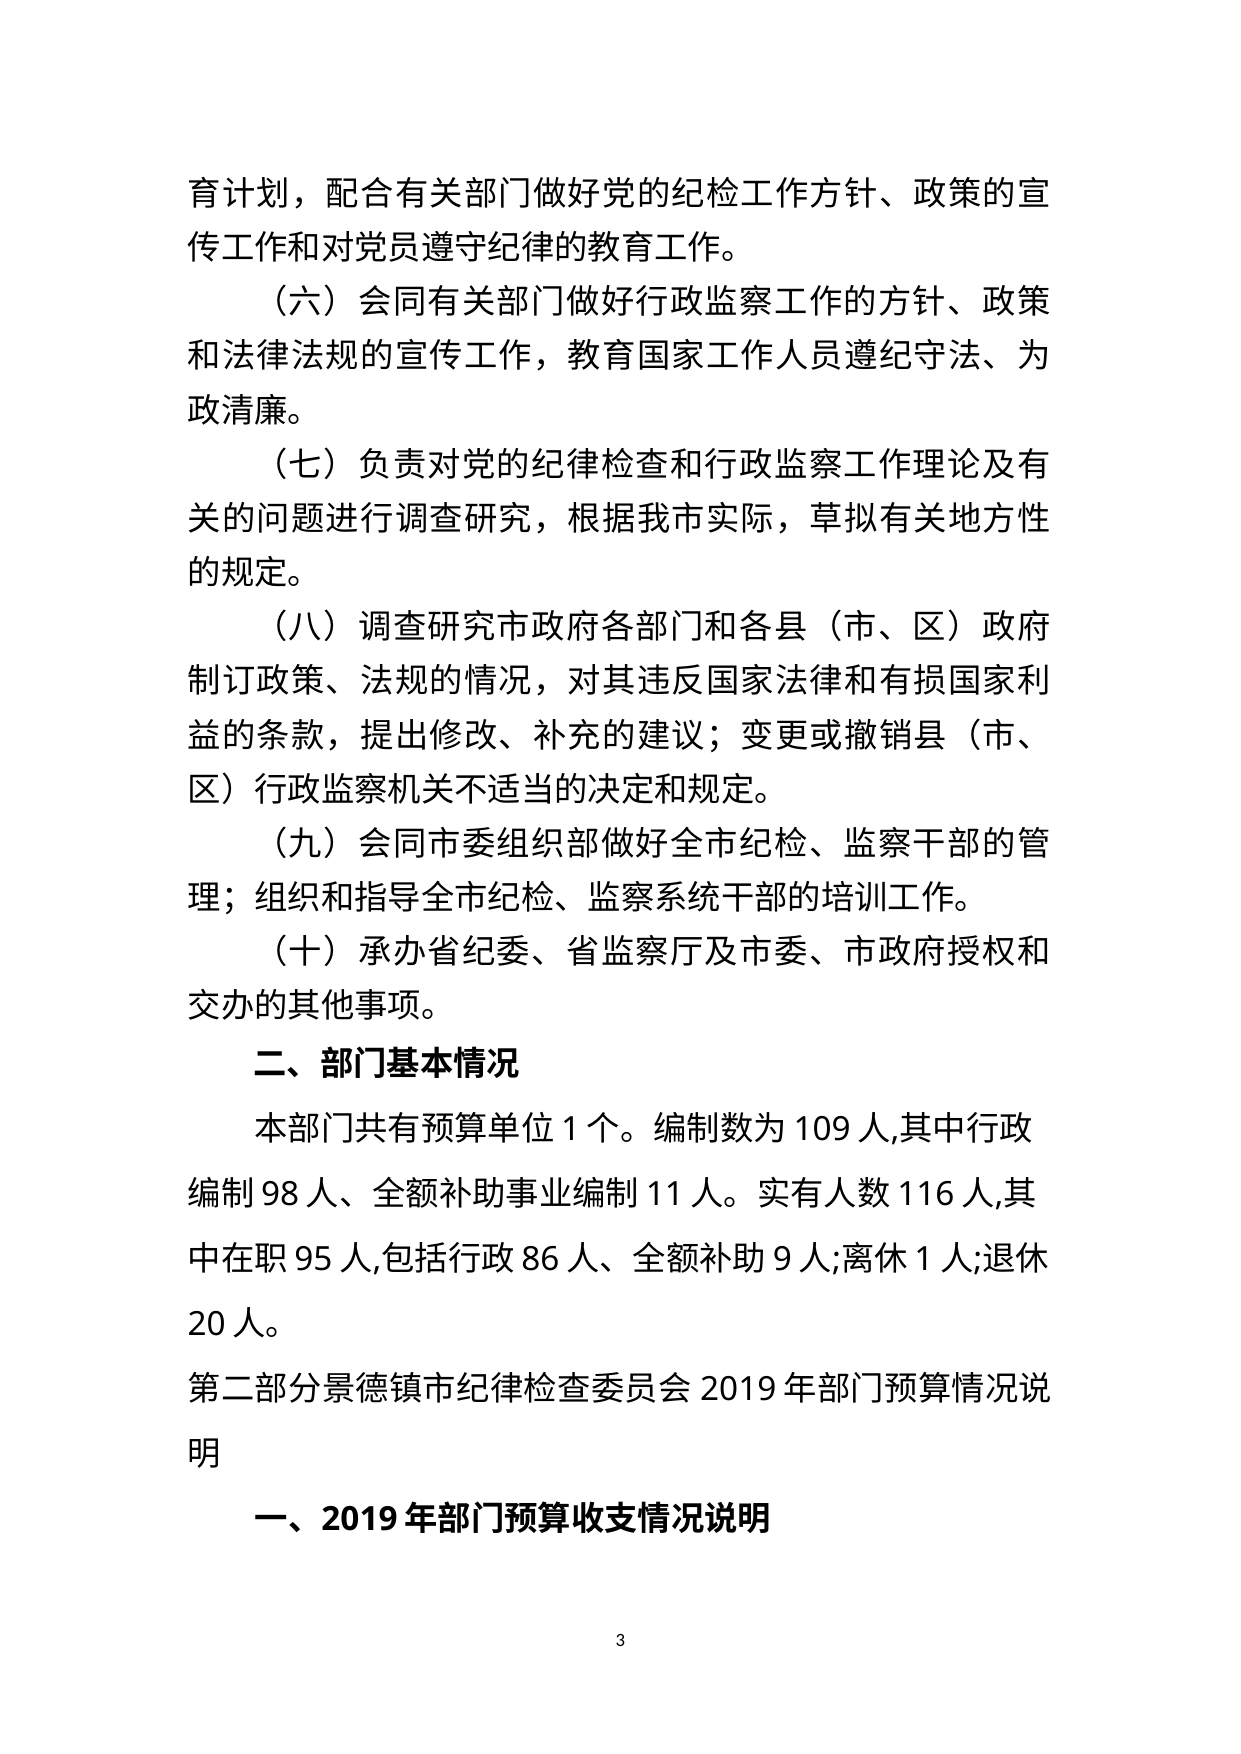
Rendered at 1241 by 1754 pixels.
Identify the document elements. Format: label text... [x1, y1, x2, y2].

text 一、2019年部门预算收支情况说明 [187, 1484, 1053, 1549]
text （六）会同有关部门做好行政监察工作的方针、政策和法律法规的宣传工作，教育国家工作人员遵纪守法、为政清廉。 [187, 270, 1053, 433]
text 本部门共有预算单位1个。编制数为109人,其中行政编制98人、全额补助事业编制11人。实有人数116人,其中在职95人,包括行政86人、全额补助9人;离休1人;退休20人。 [187, 1094, 1053, 1354]
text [187, 162, 1053, 270]
text （八）调查研究市政府各部门和各县（市、区）政府制订政策、法规的情况，对其违反国家法律和有损国家利益的条款，提出修改、补充的建议；变更或撤销县（市、区）行政监察机关不适当的决定和规定。 [187, 595, 1053, 812]
text 二、部门基本情况 [187, 1029, 1053, 1094]
text 第二部分景德镇市纪律检查委员会2019年部门预算情况说明 [187, 1354, 1053, 1484]
text （七）负责对党的纪律检查和行政监察工作理论及有关的问题进行调查研究，根据我市实际，草拟有关地方性的规定。 [187, 433, 1053, 595]
text （十）承办省纪委、省监察厅及市委、市政府授权和交办的其他事项。 [187, 920, 1053, 1029]
text （九）会同市委组织部做好全市纪检、监察干部的管理；组织和指导全市纪检、监察系统干部的培训工作。 [187, 812, 1053, 920]
